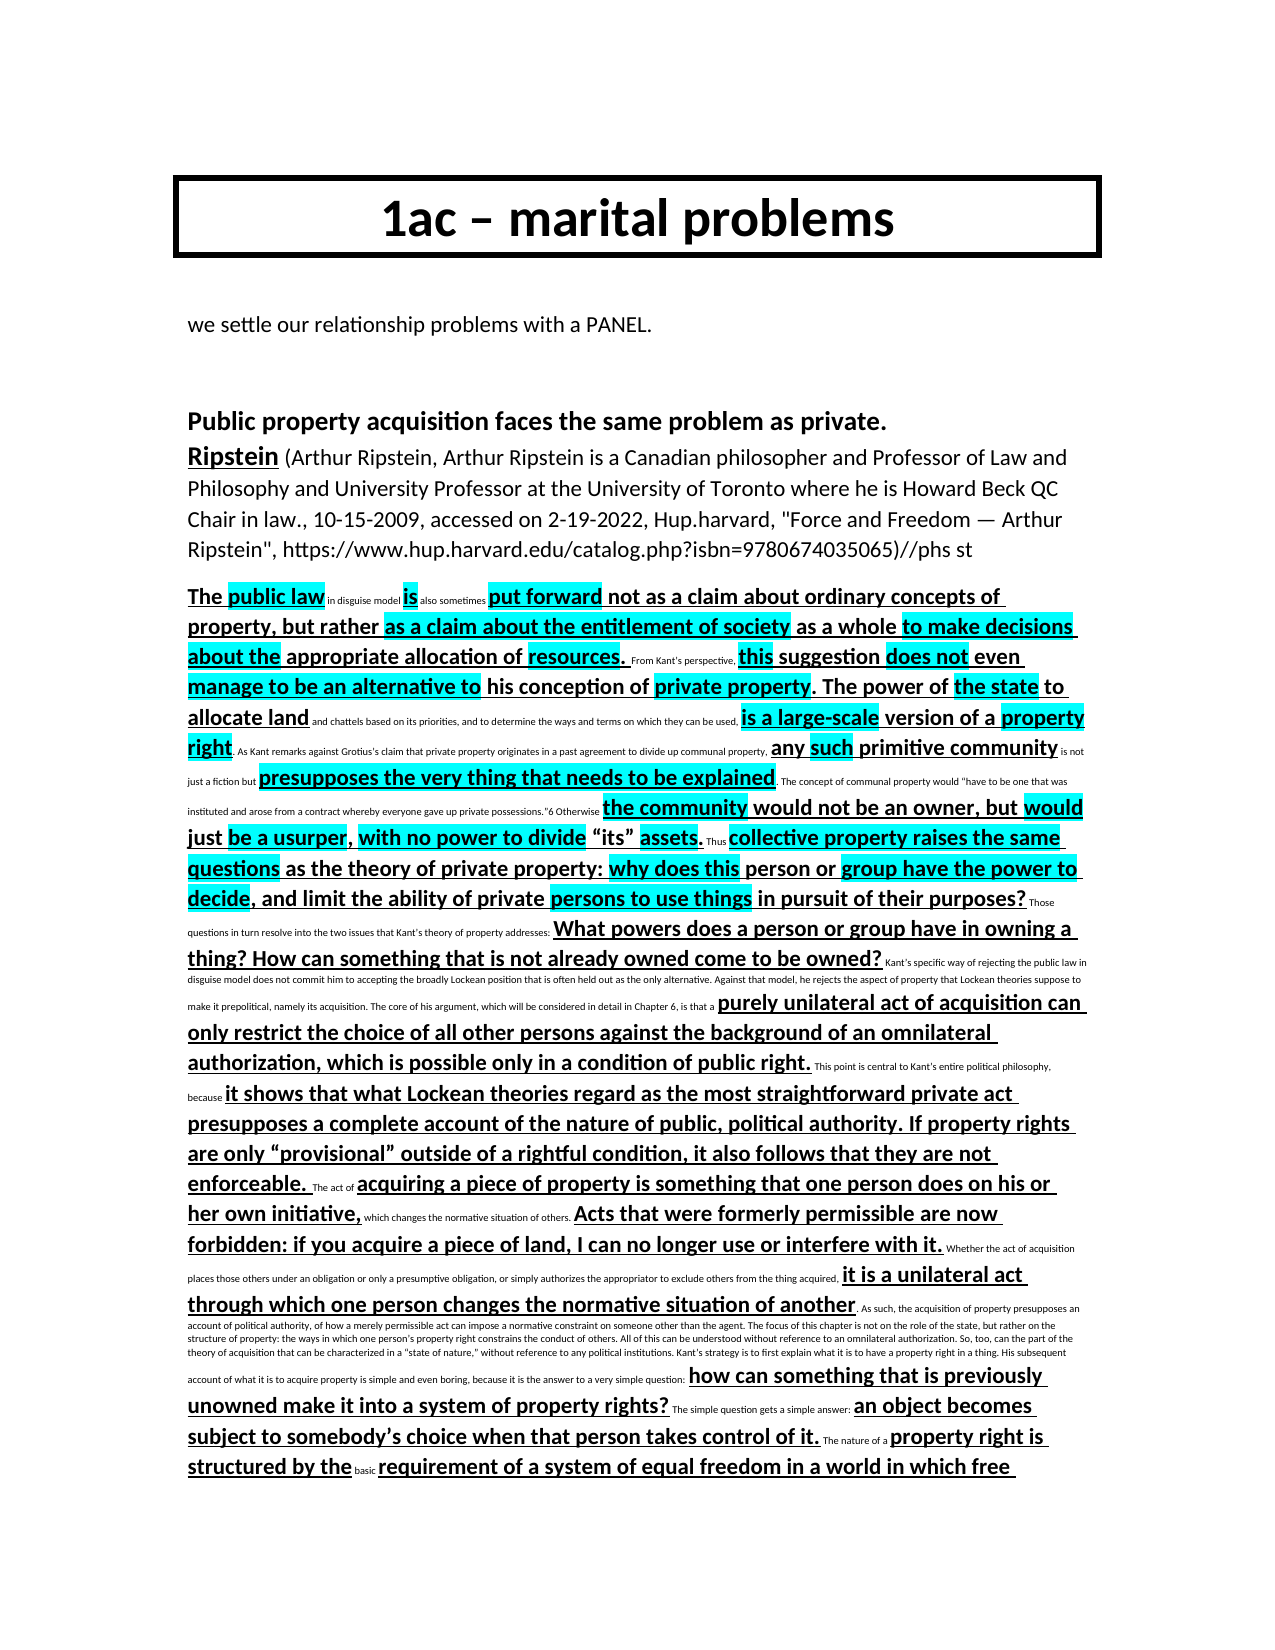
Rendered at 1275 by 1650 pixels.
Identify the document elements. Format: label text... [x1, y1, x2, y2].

text we settle our relationship problems with a PANEL. [187, 310, 1087, 338]
subtitle 1ac – marital problems [179, 181, 1096, 252]
text Ripstein (Arthur Ripstein, Arthur Ripstein is a Canadian philosopher and Professor of Law and Philosophy and University Professor at the University of Toronto where he is Howard Beck QC Chair in law., 10-15-2009, accessed on 2-19-2022, Hup.harvard, "Force and Freedom — Arthur Ripstein", https://www.hup.harvard.edu/catalog.php?isbn=9780674035065)//phs st [187, 439, 1087, 563]
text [187, 582, 1087, 1480]
subtitle Public property acquisition faces the same problem as private. [187, 404, 1087, 437]
